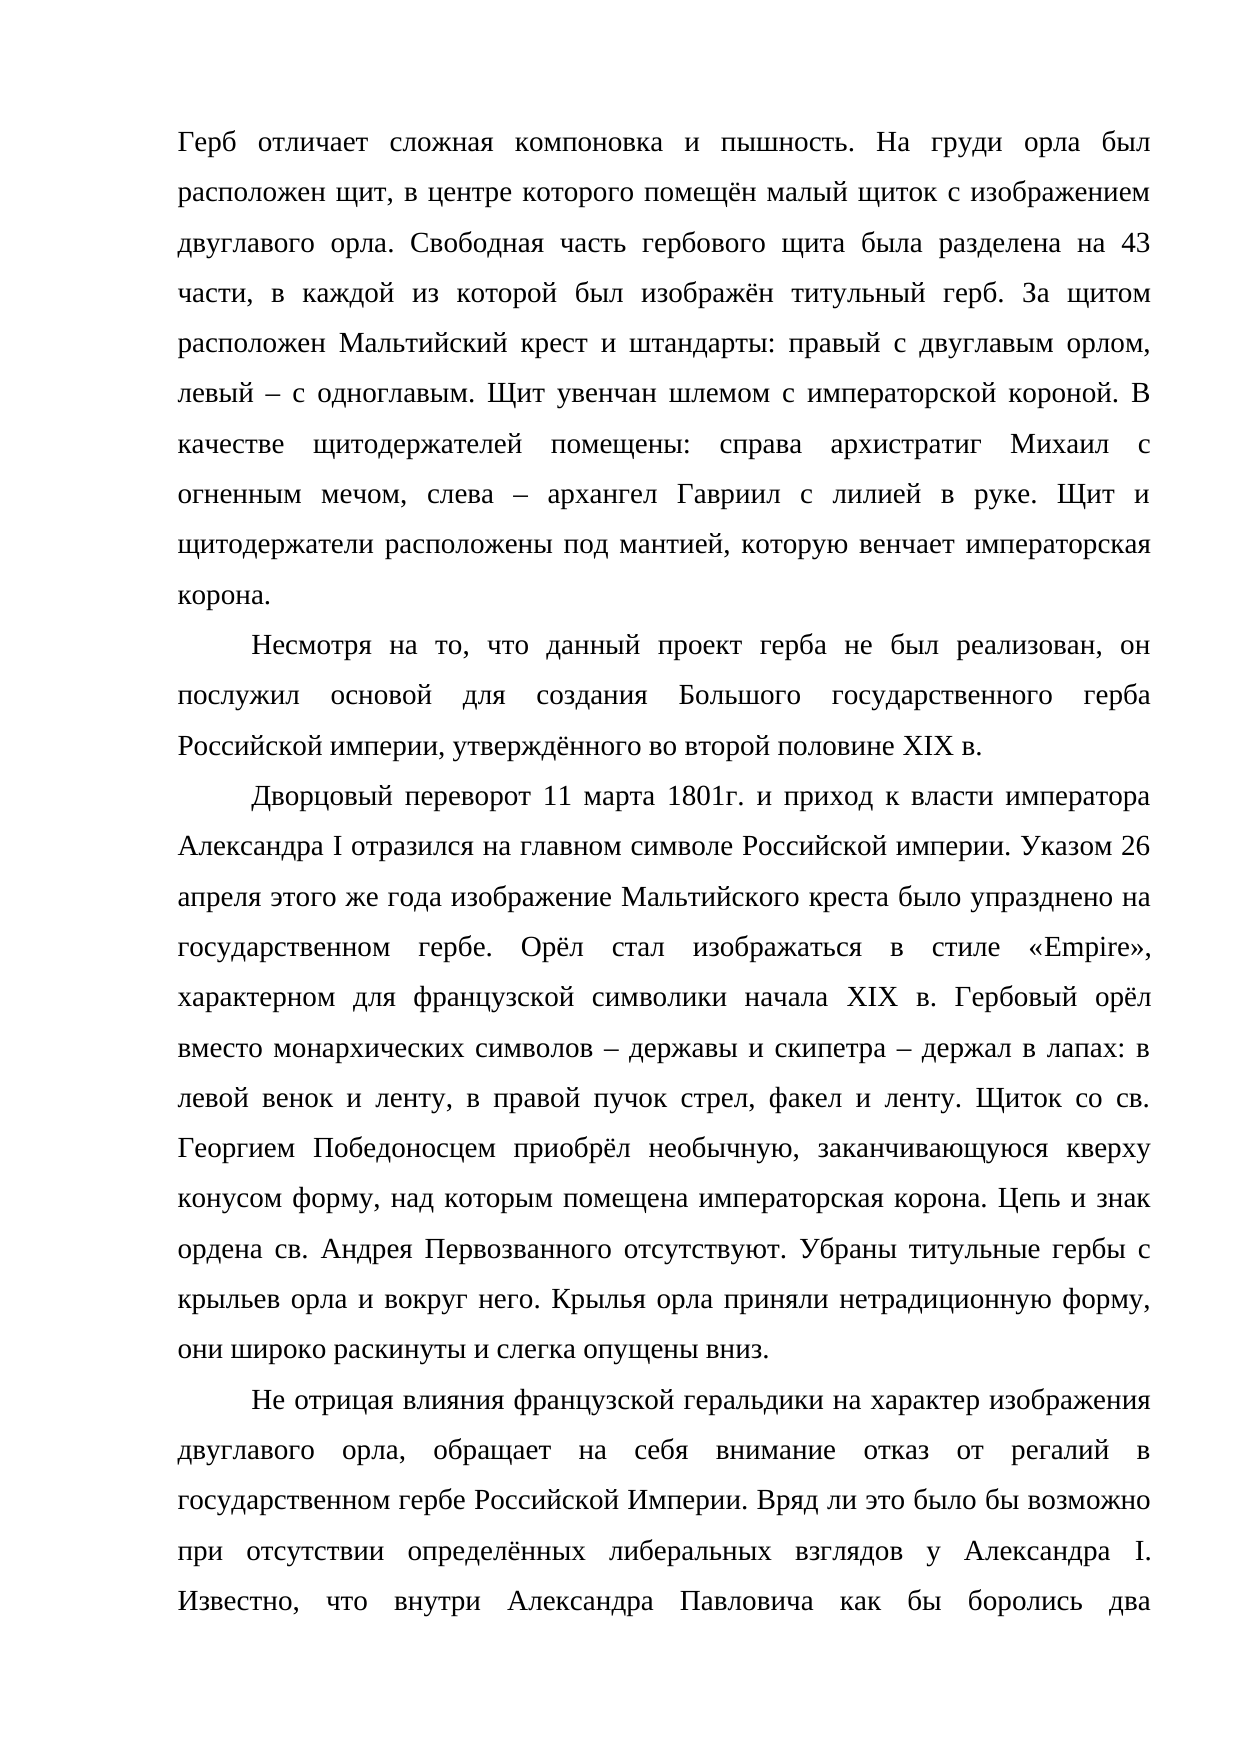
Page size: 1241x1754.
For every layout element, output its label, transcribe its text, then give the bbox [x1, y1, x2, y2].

text Несмотря на то, что данный проект герба не был реализован, он послужил основой для создания Большого государственного герба Российской империи, утверждённого во второй половине XIX в. [177, 627, 1152, 761]
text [177, 1382, 1152, 1617]
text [177, 124, 1152, 610]
text Дворцовый переворот 11 марта 1801г. и приход к власти императора Александра I отразился на главном символе Российской империи. Указом 26 апреля этого же года изображение Мальтийского креста было упразднено на государственном гербе. Орёл стал изображаться в стиле «Empire», характерном для французской символики начала XIX в. Гербовый орёл вместо монархических символов – державы и скипетра – держал в лапах: в левой венок и ленту, в правой пучок стрел, факел и ленту. Щиток со св. Георгием Победоносцем приобрёл необычную, заканчивающуюся кверху конусом форму, над которым помещена императорская корона. Цепь и знак ордена св. Андрея Первозванного отсутствуют. Убраны титульные гербы с крыльев орла и вокруг него. Крылья орла приняли нетрадиционную форму, они широко раскинуты и слегка опущены вниз. [177, 778, 1152, 1365]
